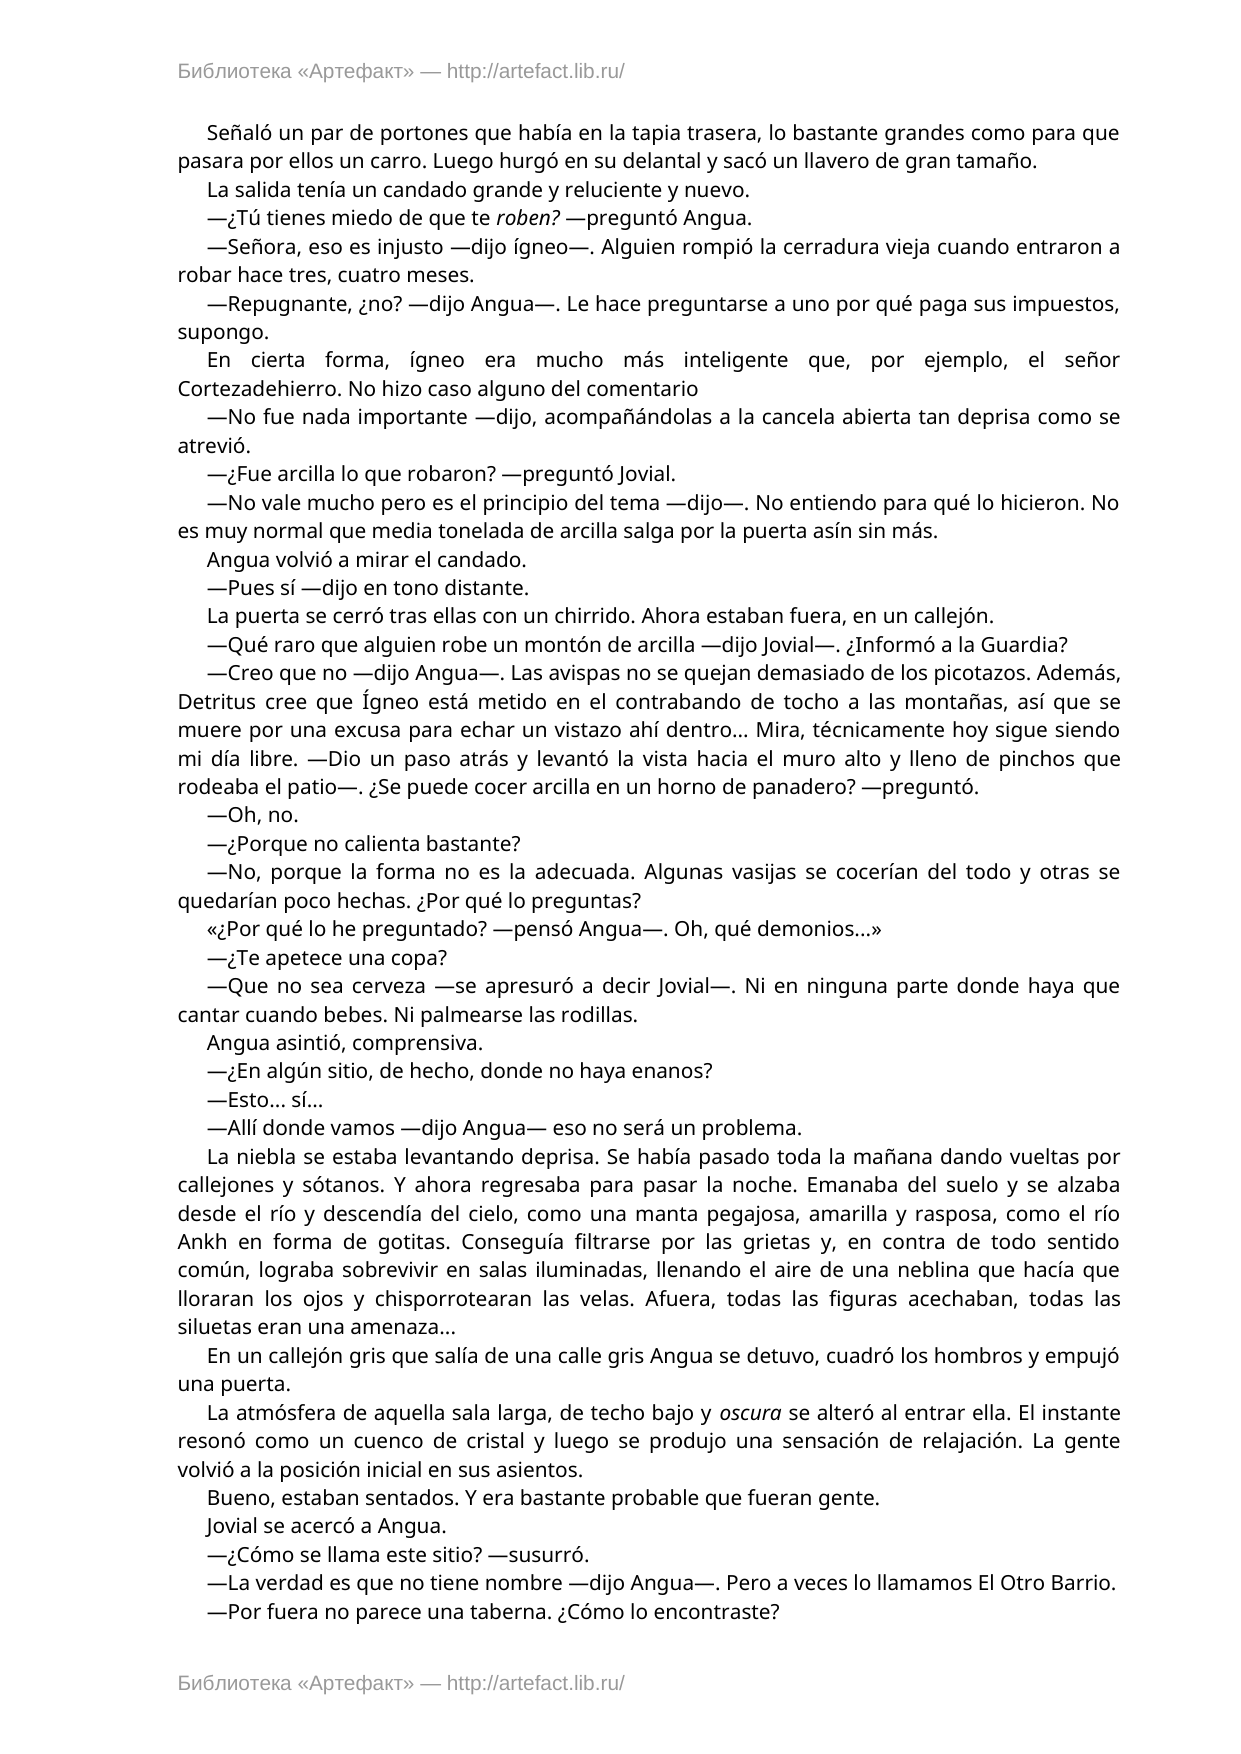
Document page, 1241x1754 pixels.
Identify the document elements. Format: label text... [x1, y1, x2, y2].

text —Creo que no —dijo Angua—. Las avispas no se quejan demasiado de los picotazos. Además, Detritus cree que Ígneo está metido en el contrabando de tocho a las montañas, así que se muere por una excusa para echar un vistazo ahí dentro... Mira, técnicamente hoy sigue siendo mi día libre. —Dio un paso atrás y levantó la vista hacia el muro alto y lleno de pinchos que rodeaba el patio—. ¿Se puede cocer arcilla en un horno de panadero? —preguntó. [177, 658, 1122, 801]
text —¿Fue arcilla lo que robaron? —preguntó Jovial. [177, 459, 1122, 488]
text —La verdad es que no tiene nombre —dijo Angua—. Pero a veces lo llamamos El Otro Barrio. [177, 1568, 1122, 1597]
text Angua asintió, comprensiva. [177, 1028, 1122, 1057]
text —No vale mucho pero es el principio del tema —dijo—. No entiendo para qué lo hicieron. No es muy normal que media tonelada de arcilla salga por la puerta asín sin más. [177, 488, 1122, 545]
text La atmósfera de aquella sala larga, de techo bajo y oscura se alteró al entrar ella. El instante resonó como un cuenco de cristal y luego se produjo una sensación de relajación. La gente volvió a la posición inicial en sus asientos. [177, 1398, 1122, 1483]
text Bueno, estaban sentados. Y era bastante probable que fueran gente. [177, 1483, 1122, 1512]
text Jovial se acercó a Angua. [177, 1512, 1122, 1540]
text —Señora, eso es injusto —dijo ígneo—. Alguien rompió la cerradura vieja cuando entraron a robar hace tres, cuatro meses. [177, 232, 1122, 289]
text Señaló un par de portones que había en la tapia trasera, lo bastante grandes como para que pasara por ellos un carro. Luego hurgó en su delantal y sacó un llavero de gran tamaño. [177, 118, 1122, 175]
text —No, porque la forma no es la adecuada. Algunas vasijas se cocerían del todo y otras se quedarían poco hechas. ¿Por qué lo preguntas? [177, 857, 1122, 914]
text Angua volvió a mirar el candado. [177, 545, 1122, 573]
text «¿Por qué lo he preguntado? —pensó Angua—. Oh, qué demonios...» [177, 914, 1122, 943]
text —¿En algún sitio, de hecho, donde no haya enanos? [177, 1057, 1122, 1085]
text —Qué raro que alguien robe un montón de arcilla —dijo Jovial—. ¿Informó a la Guardia? [177, 630, 1122, 658]
text —No fue nada importante —dijo, acompañándolas a la cancela abierta tan deprisa como se atrevió. [177, 402, 1122, 459]
text —Repugnante, ¿no? —dijo Angua—. Le hace preguntarse a uno por qué paga sus impuestos, supongo. [177, 289, 1122, 346]
text —¿Cómo se llama este sitio? —susurró. [177, 1540, 1122, 1568]
text —Oh, no. [177, 801, 1122, 829]
text —Allí donde vamos —dijo Angua— eso no será un problema. [177, 1113, 1122, 1142]
text La puerta se cerró tras ellas con un chirrido. Ahora estaban fuera, en un callejón. [177, 602, 1122, 630]
text La niebla se estaba levantando deprisa. Se había pasado toda la mañana dando vueltas por callejones y sótanos. Y ahora regresaba para pasar la noche. Emanaba del suelo y se alzaba desde el río y descendía del cielo, como una manta pegajosa, amarilla y rasposa, como el río Ankh en forma de gotitas. Conseguía filtrarse por las grietas y, en contra de todo sentido común, lograba sobrevivir en salas iluminadas, llenando el aire de una neblina que hacía que lloraran los ojos y chisporrotearan las velas. Afuera, todas las figuras acechaban, todas las siluetas eran una amenaza... [177, 1142, 1122, 1341]
text —Por fuera no parece una taberna. ¿Cómo lo encontraste? [177, 1597, 1122, 1625]
text —¿Te apetece una copa? [177, 943, 1122, 971]
text En cierta forma, ígneo era mucho más inteligente que, por ejemplo, el señor Cortezadehierro. No hizo caso alguno del comentario [177, 346, 1122, 402]
text —¿Porque no calienta bastante? [177, 829, 1122, 857]
text —Esto... sí... [177, 1085, 1122, 1113]
text —Que no sea cerveza —se apresuró a decir Jovial—. Ni en ninguna parte donde haya que cantar cuando bebes. Ni palmearse las rodillas. [177, 971, 1122, 1028]
text La salida tenía un candado grande y reluciente y nuevo. [177, 175, 1122, 203]
text En un callejón gris que salía de una calle gris Angua se detuvo, cuadró los hombros y empujó una puerta. [177, 1341, 1122, 1398]
text —¿Tú tienes miedo de que te roben? —preguntó Angua. [177, 203, 1122, 232]
text —Pues sí —dijo en tono distante. [177, 573, 1122, 602]
